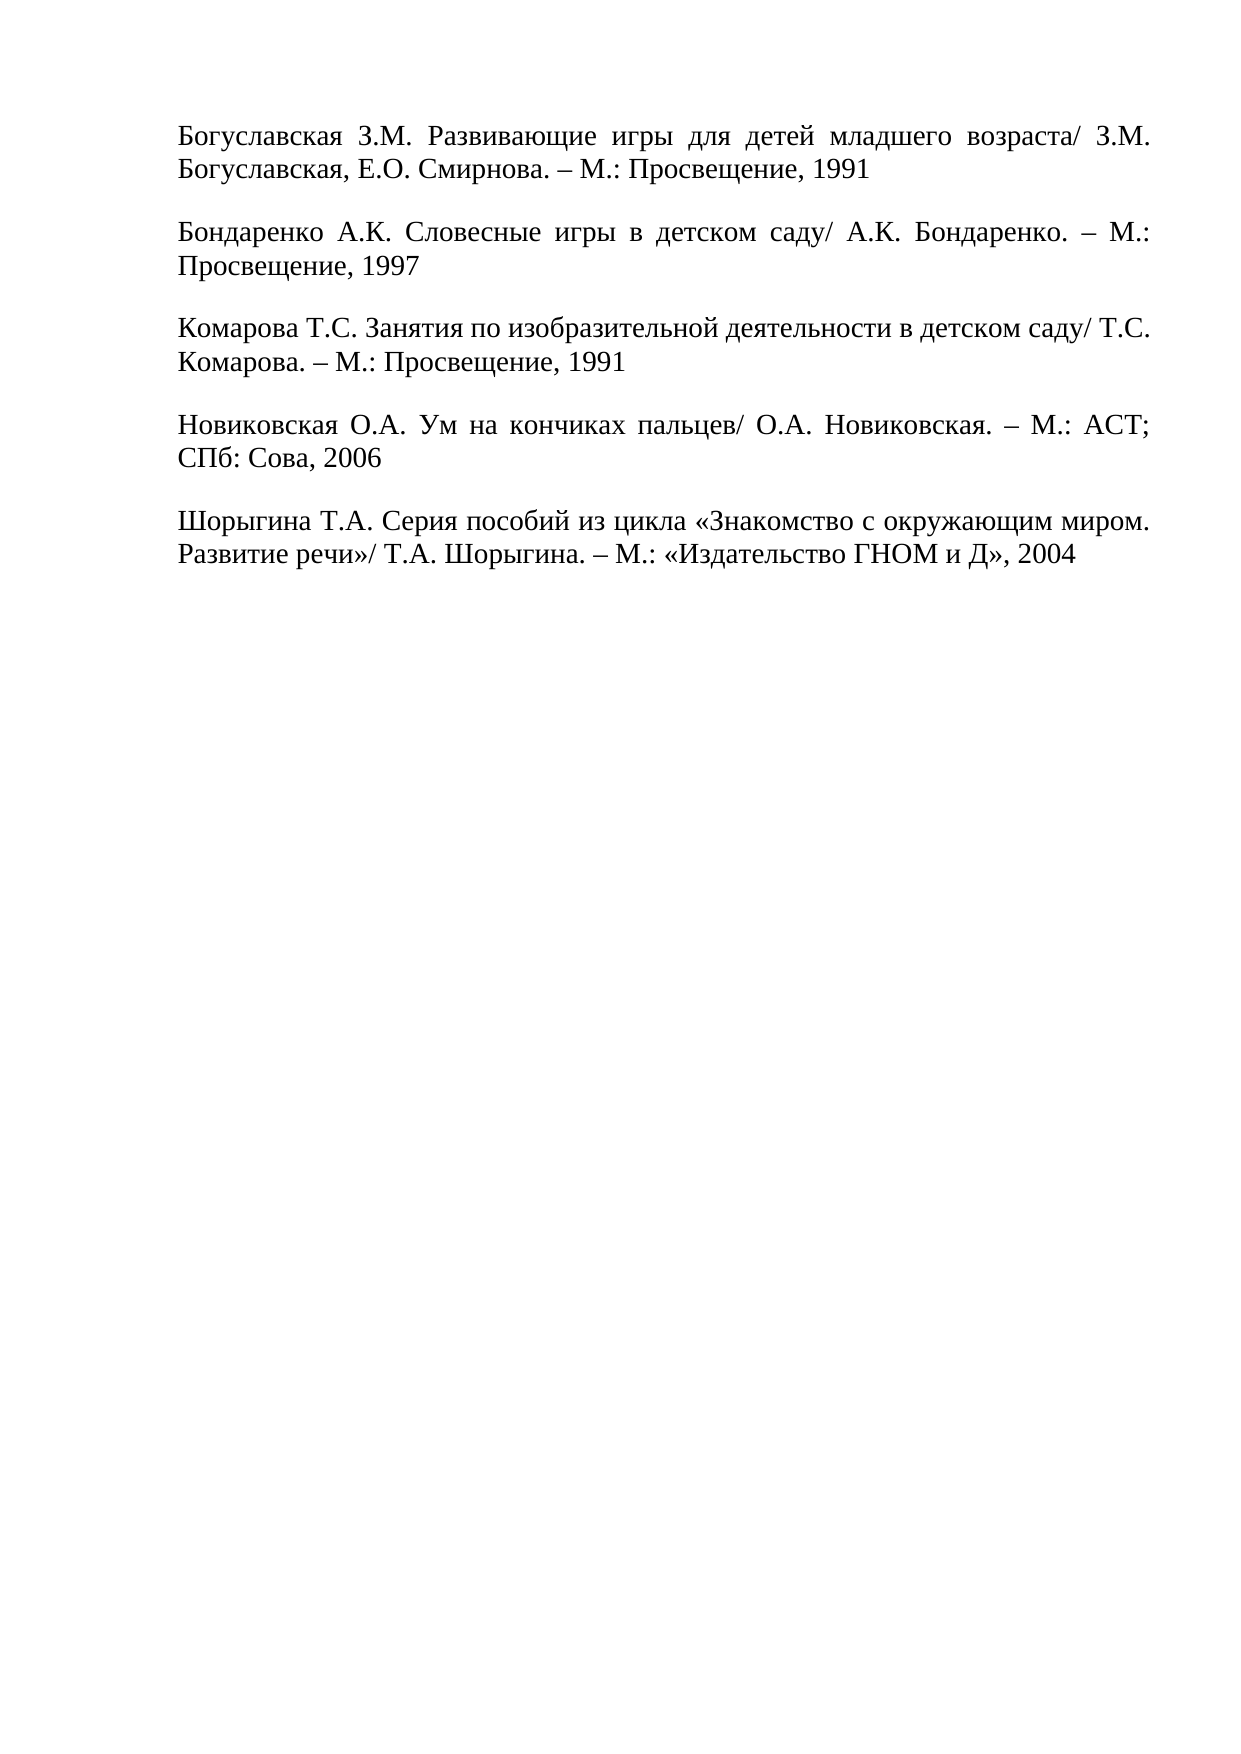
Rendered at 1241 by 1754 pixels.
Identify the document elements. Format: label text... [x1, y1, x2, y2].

text Богуславская З.М. Развивающие игры для детей младшего возраста/ З.М. Богуславская, Е.О. Смирнова. – М.: Просвещение, 1991 [177, 118, 1152, 185]
text Новиковская О.А. Ум на кончиках пальцев/ О.А. Новиковская. – М.: АСТ; СПб: Сова, 2006 [177, 407, 1152, 474]
text Шорыгина Т.А. Серия пособий из цикла «Знакомство с окружающим миром. Развитие речи»/ Т.А. Шорыгина. – М.: «Издательство ГНОМ и Д», 2004 [177, 503, 1152, 570]
text Комарова Т.С. Занятия по изобразительной деятельности в детском саду/ Т.С. Комарова. – М.: Просвещение, 1991 [177, 311, 1152, 378]
text Бондаренко А.К. Словесные игры в детском саду/ А.К. Бондаренко. – М.: Просвещение, 1997 [177, 214, 1152, 281]
